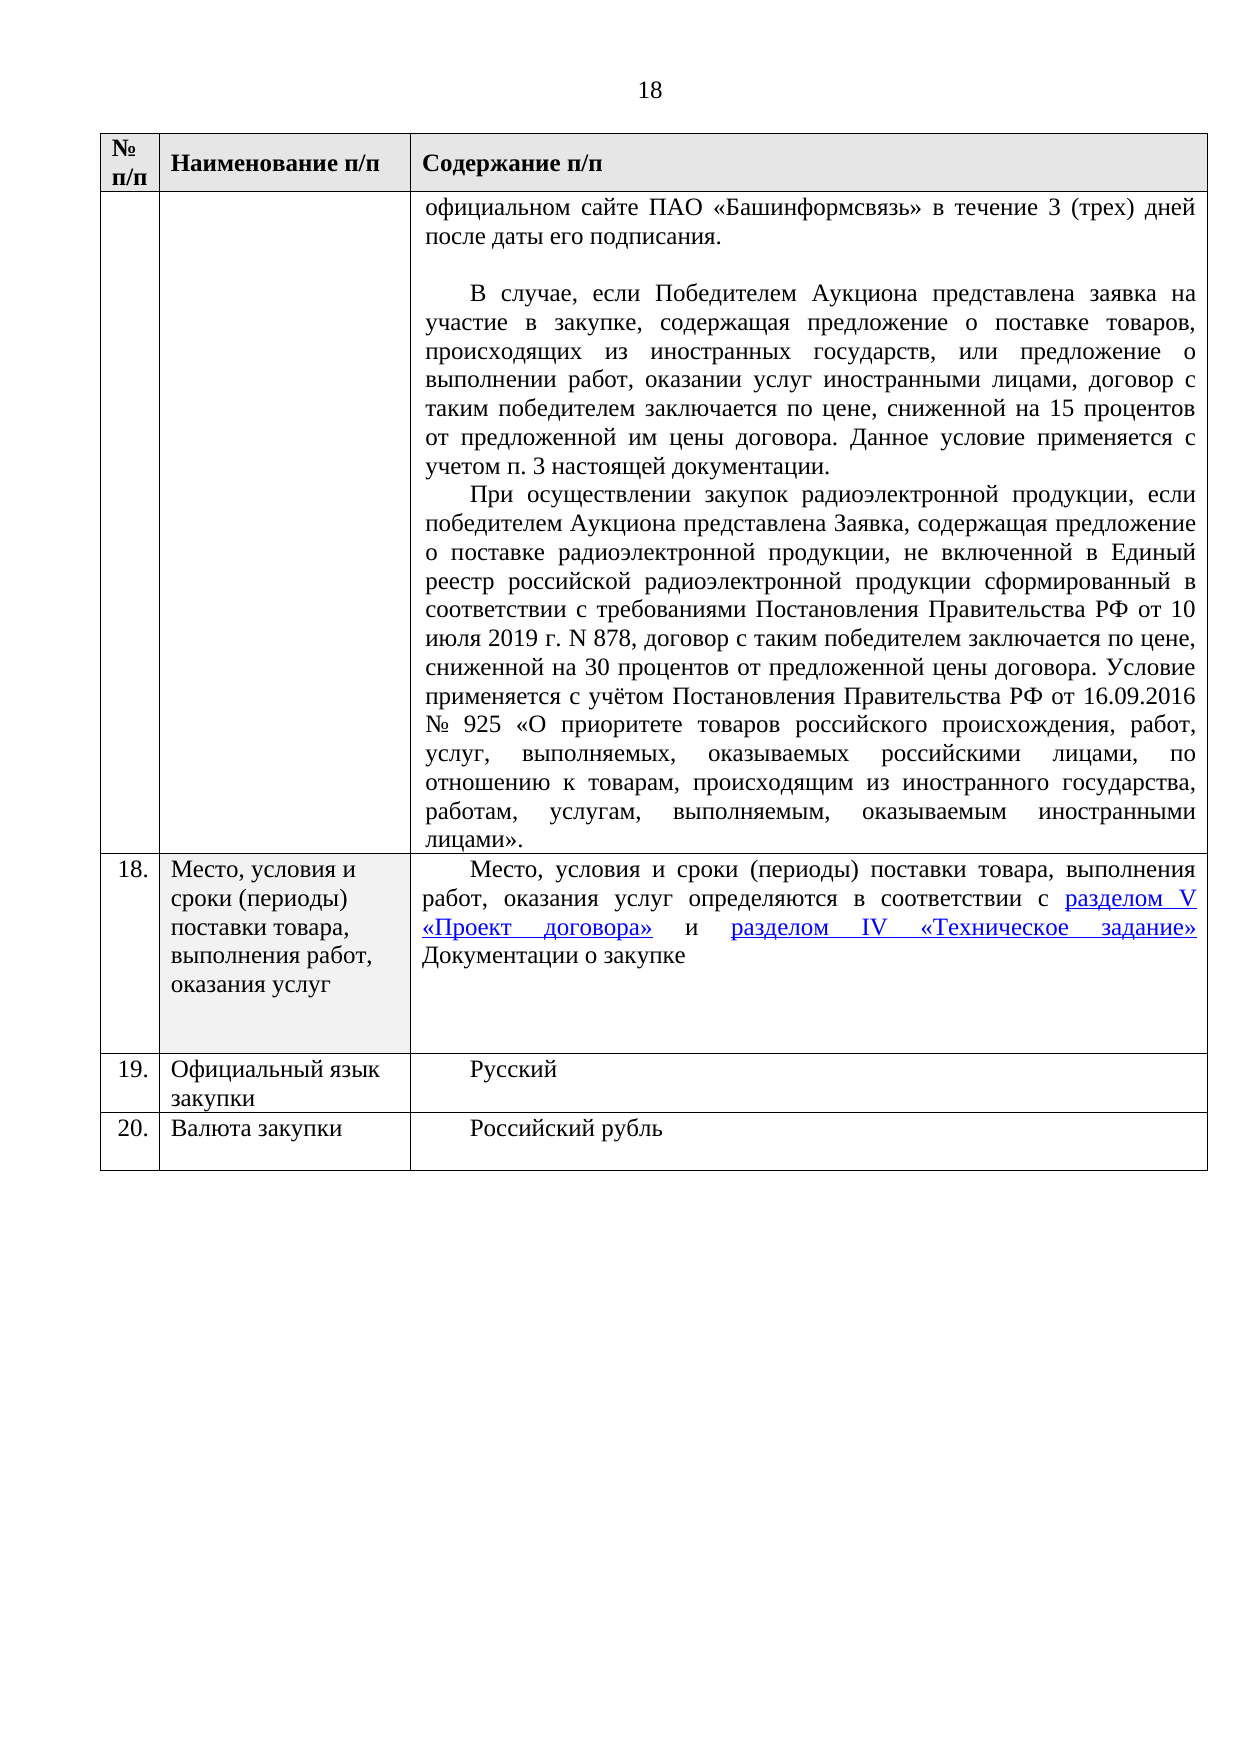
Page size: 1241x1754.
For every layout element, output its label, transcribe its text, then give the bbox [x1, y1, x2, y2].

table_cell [411, 192, 1207, 853]
table_header Наименование п/п [160, 134, 410, 191]
table_cell Российский рубль [411, 1113, 1207, 1170]
table_cell [101, 1113, 159, 1170]
table_cell [101, 192, 159, 853]
table_header Содержание п/п [411, 134, 1207, 191]
table_cell Валюта закупки [160, 1113, 410, 1170]
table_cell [160, 192, 410, 853]
table_cell Русский [411, 1054, 1207, 1112]
table_cell Место, условия и сроки (периоды) поставки товара, выполнения работ, оказания услуг определяются в соответствии с разделом V «Проект договора» и разделом IV «Техническое задание» Документации о закупке [411, 854, 1207, 1053]
table_cell Официальный язык закупки [160, 1054, 410, 1112]
table_cell Место, условия и сроки (периоды) поставки товара, выполнения работ, оказания услуг [160, 854, 410, 1053]
table_cell [101, 1054, 159, 1112]
table_header № п/п [101, 134, 159, 191]
table_cell [101, 854, 159, 1053]
